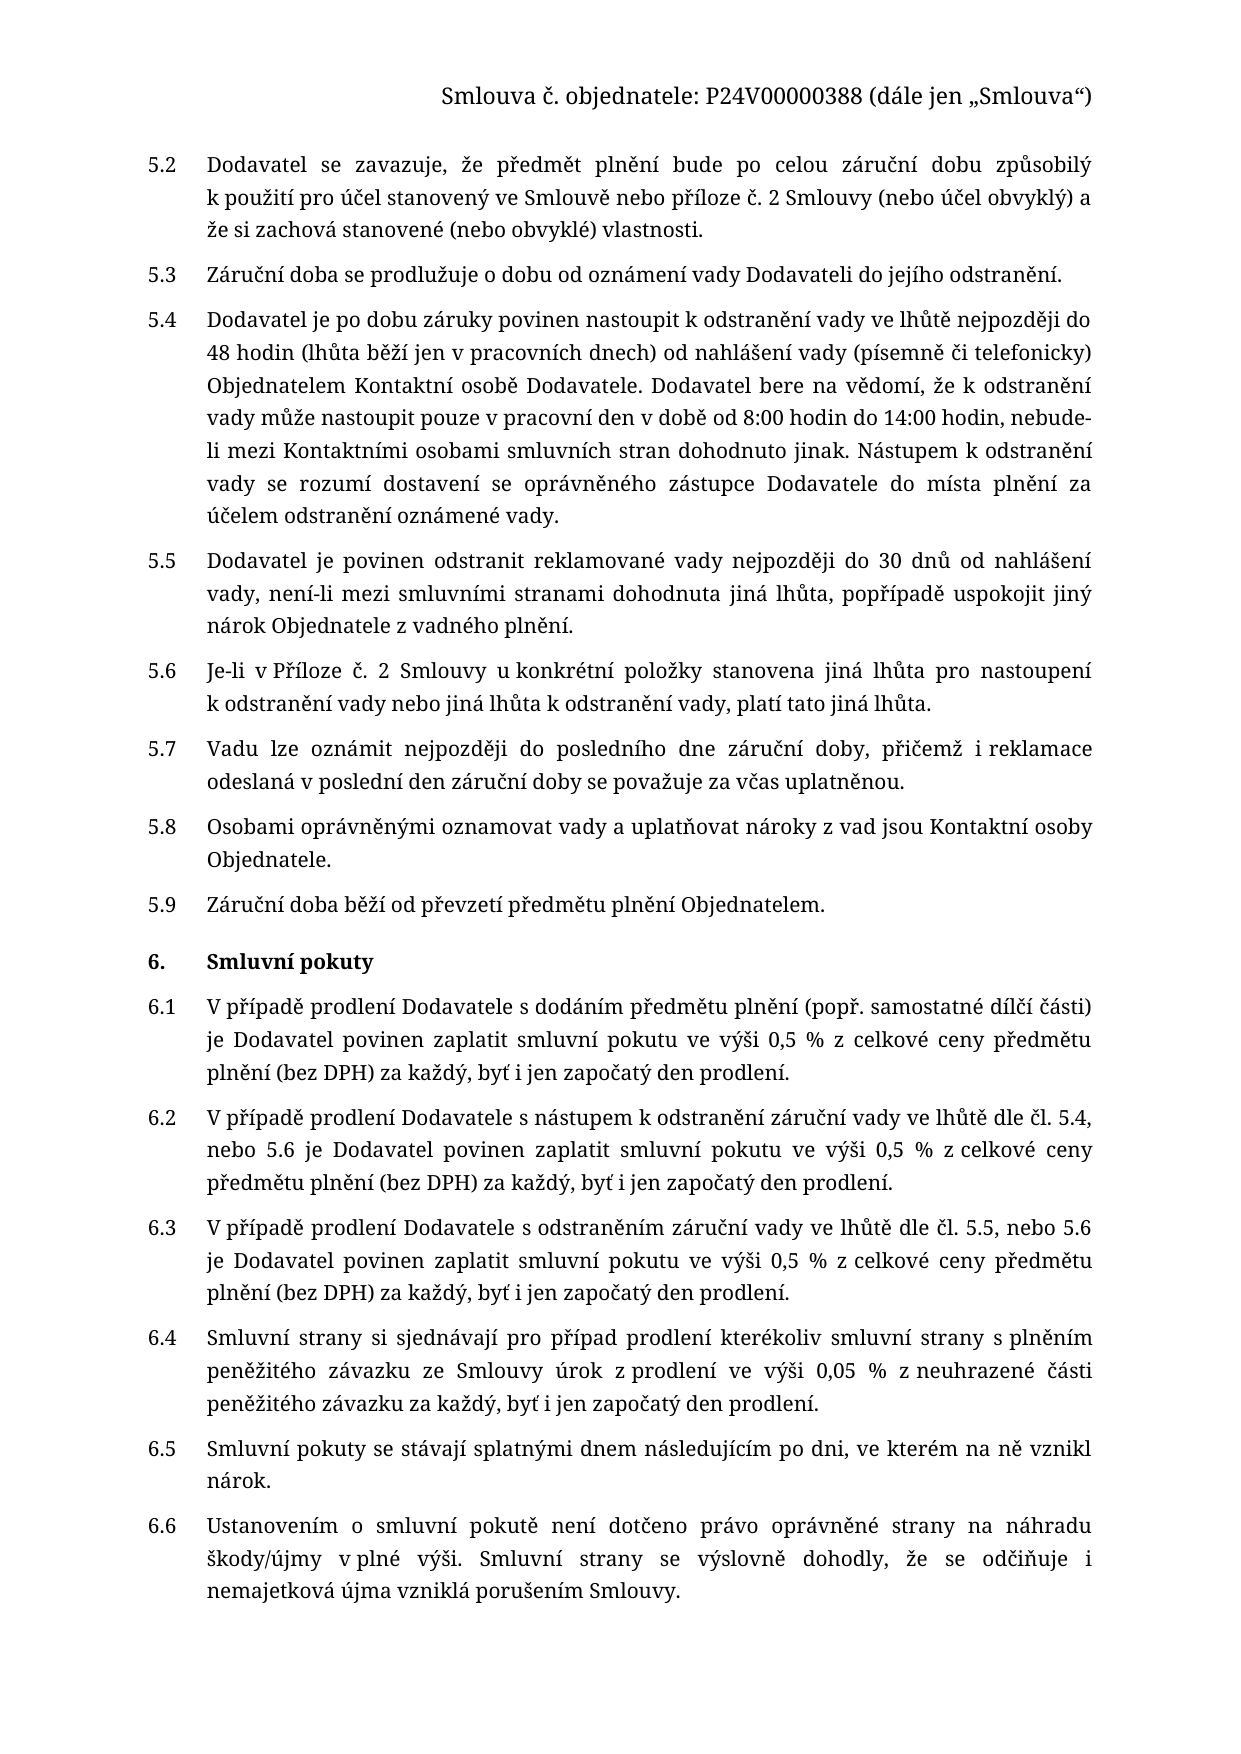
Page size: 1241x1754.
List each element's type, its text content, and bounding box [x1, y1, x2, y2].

list Je-li v Příloze č. 2 Smlouvy u konkrétní položky stanovena jiná lhůta pro nastoupení k odstranění vady nebo jiná lhůta k odstranění vady, platí tato jiná lhůta. [148, 657, 1093, 718]
list Záruční doba běží od převzetí předmětu plnění Objednatelem. [148, 890, 1093, 918]
list Záruční doba se prodlužuje o dobu od oznámení vady Dodavateli do jejího odstranění. [148, 261, 1093, 289]
list Dodavatel se zavazuje, že předmět plnění bude po celou záruční dobu způsobilý k použití pro účel stanovený ve Smlouvě nebo příloze č. 2 Smlouvy (nebo účel obvyklý) a že si zachová stanovené (nebo obvyklé) vlastnosti. [148, 150, 1093, 244]
list Smluvní pokuty se stávají splatnými dnem následujícím po dni, ve kterém na ně vznikl nárok. [148, 1434, 1093, 1495]
list Smluvní strany si sjednávají pro případ prodlení kterékoliv smluvní strany s plněním peněžitého závazku ze Smlouvy úrok z prodlení ve výši 0,05 % z neuhrazené části peněžitého závazku za každý, byť i jen započatý den prodlení. [148, 1323, 1093, 1417]
list Ustanovením o smluvní pokutě není dotčeno právo oprávněné strany na náhradu škody/újmy v plné výši. Smluvní strany se výslovně dohodly, že se odčiňuje i nemajetková újma vzniklá porušením Smlouvy. [148, 1511, 1093, 1605]
list Vadu lze oznámit nejpozději do posledního dne záruční doby, přičemž i reklamace odeslaná v poslední den záruční doby se považuje za včas uplatněnou. [148, 734, 1093, 795]
list V případě prodlení Dodavatele s nástupem k odstranění záruční vady ve lhůtě dle čl. 5.4, nebo 5.6 je Dodavatel povinen zaplatit smluvní pokutu ve výši 0,5 % z celkové ceny předmětu plnění (bez DPH) za každý, byť i jen započatý den prodlení. [148, 1103, 1093, 1196]
list V případě prodlení Dodavatele s odstraněním záruční vady ve lhůtě dle čl. 5.5, nebo 5.6 je Dodavatel povinen zaplatit smluvní pokutu ve výši 0,5 % z celkové ceny předmětu plnění (bez DPH) za každý, byť i jen započatý den prodlení. [148, 1213, 1093, 1307]
list Dodavatel je po dobu záruky povinen nastoupit k odstranění vady ve lhůtě nejpozději do 48 hodin (lhůta běží jen v pracovních dnech) od nahlášení vady (písemně či telefonicky) Objednatelem Kontaktní osobě Dodavatele. Dodavatel bere na vědomí, že k odstranění vady může nastoupit pouze v pracovní den v době od 8:00 hodin do 14:00 hodin, nebude-li mezi Kontaktními osobami smluvních stran dohodnuto jinak. Nástupem k odstranění vady se rozumí dostavení se oprávněného zástupce Dodavatele do místa plnění za účelem odstranění oznámené vady. [148, 306, 1093, 530]
list Dodavatel je povinen odstranit reklamované vady nejpozději do 30 dnů od nahlášení vady, není-li mezi smluvními stranami dohodnuta jiná lhůta, popřípadě uspokojit jiný nárok Objednatele z vadného plnění. [148, 546, 1093, 640]
list Smluvní pokuty [148, 947, 1093, 976]
list Osobami oprávněnými oznamovat vady a uplatňovat nároky z vad jsou Kontaktní osoby Objednatele. [148, 812, 1093, 873]
list V případě prodlení Dodavatele s dodáním předmětu plnění (popř. samostatné dílčí části) je Dodavatel povinen zaplatit smluvní pokutu ve výši 0,5 % z celkové ceny předmětu plnění (bez DPH) za každý, byť i jen započatý den prodlení. [148, 992, 1093, 1086]
